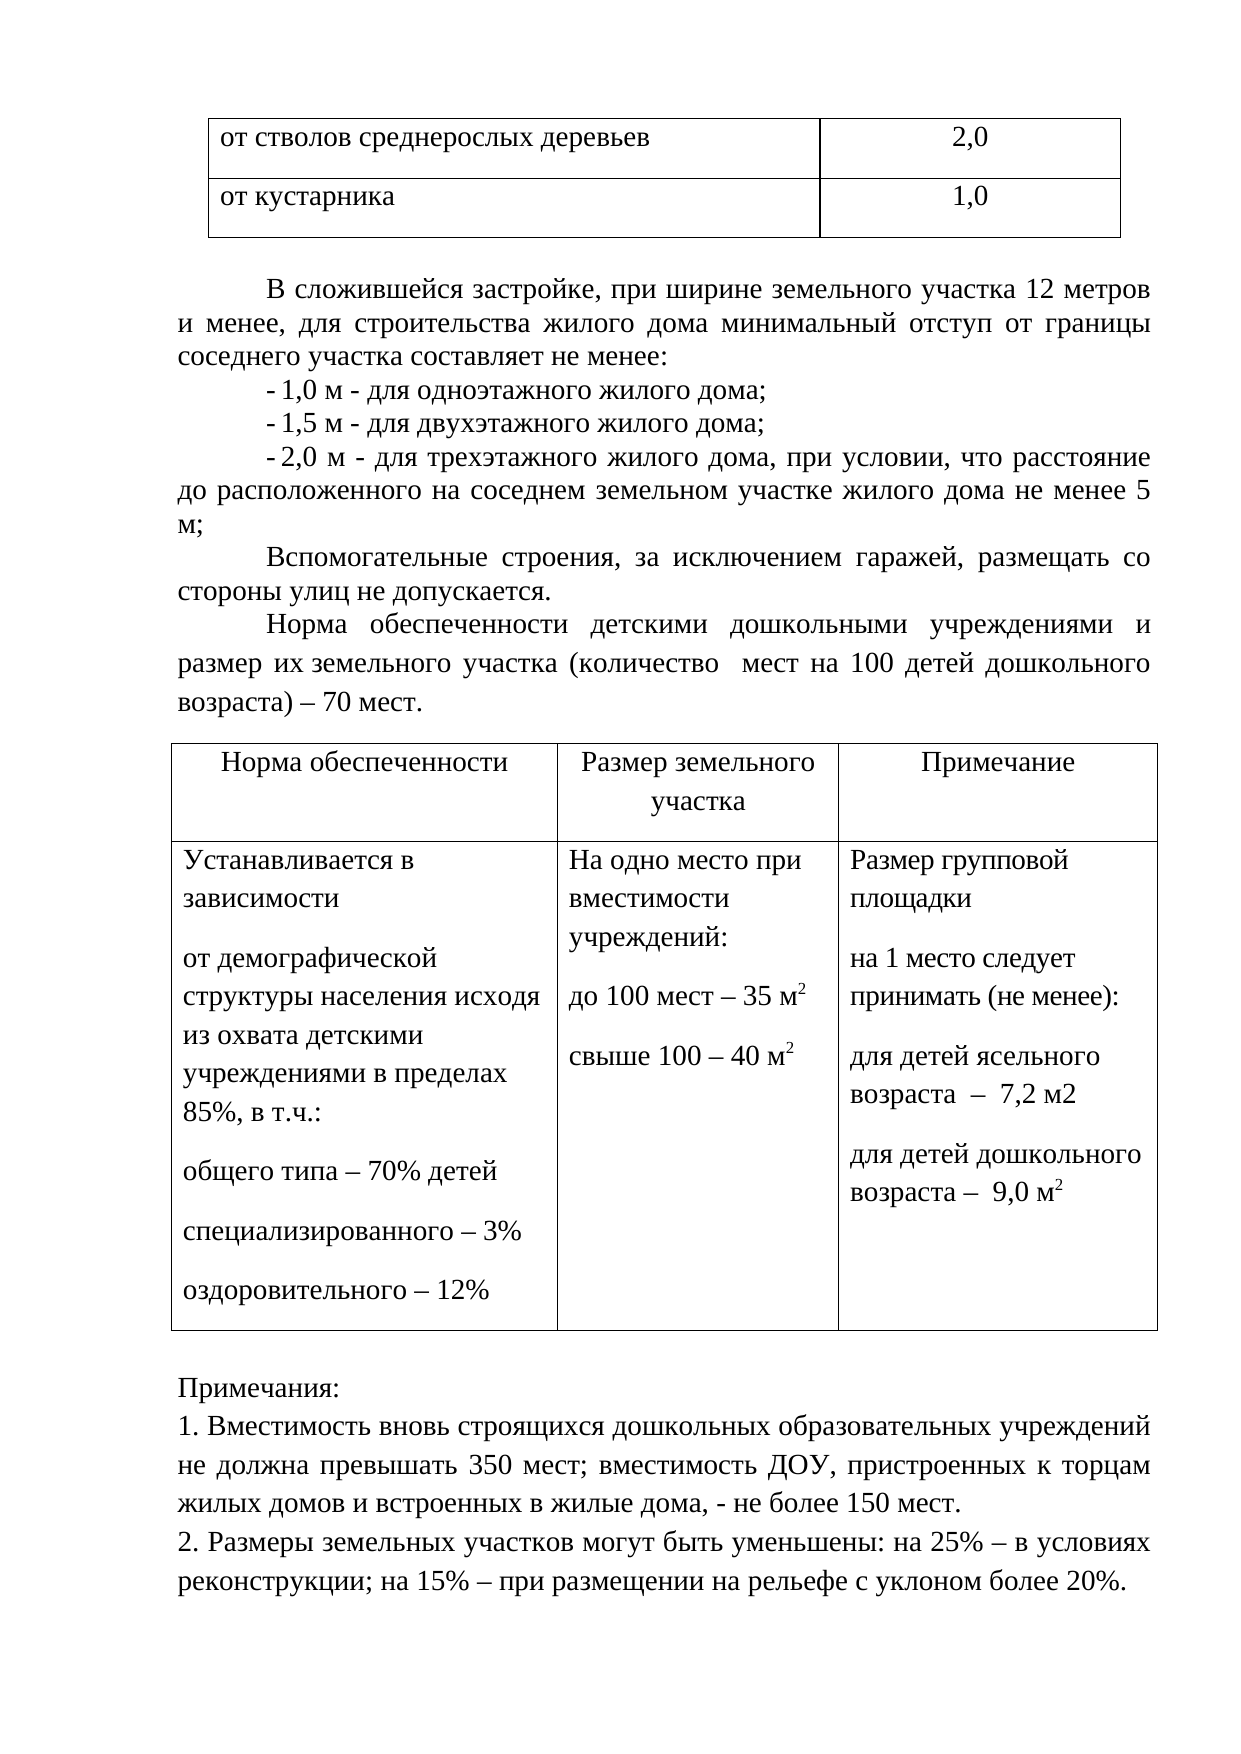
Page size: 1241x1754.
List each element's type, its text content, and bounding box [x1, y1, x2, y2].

text 2. Размеры земельных участков могут быть уменьшены: на 25% – в условиях реконструкции; на 15% – при размещении на рельефе с уклоном более 20%. [177, 1524, 1152, 1596]
table_cell от стволов среднерослых деревьев [209, 119, 819, 177]
table_cell от кустарника [209, 179, 819, 237]
table_header Норма обеспеченности [172, 744, 557, 841]
table_cell 2,0 [821, 119, 1120, 177]
table_cell На одно место при вместимости учреждений: до 100 мест – свыше 100 – [558, 842, 838, 1330]
text В сложившейся застройке, при ширине земельного участка 12 метров и менее, для строительства жилого дома минимальный отступ от границы соседнего участка составляет не менее: [177, 271, 1152, 372]
table_header Размер земельного участка [558, 744, 838, 841]
text Норма обеспеченности детскими дошкольными учреждениями и размер их земельного участка (количество мест на 100 детей дошкольного возраста) – 70 мест. [177, 607, 1152, 717]
table_cell Устанавливается в зависимости от демографической структуры населения исходя из охвата детскими учреждениями в пределах 85%, в т.ч.: общего типа – 70% детей специализированного – 3% оздоровительного – 12% [172, 842, 557, 1330]
text Вспомогательные строения, за исключением гаражей, размещать со стороны улиц не допускается. [177, 539, 1152, 607]
table_cell 1,0 [821, 179, 1120, 237]
text Примечания: [177, 1370, 1152, 1403]
text 1. Вместимость вновь строящихся дошкольных образовательных учреждений не должна превышать 350 мест; вместимость ДОУ, пристроенных к торцам жилых домов и встроенных в жилые дома, - не более 150 мест. [177, 1408, 1152, 1519]
table_cell Размер групповой площадки на 1 место следует принимать (не менее): для детей ясельного возраста – для детей дошкольного возраста – [839, 842, 1157, 1330]
table_header Примечание [839, 744, 1157, 841]
list 2,0 м - для трехэтажного жилого дома, при условии, что расстояние до расположенного на соседнем земельном участке жилого дома не менее 5 м; [177, 439, 1152, 539]
list 1,0 м - для одноэтажного жилого дома; [177, 372, 1152, 405]
list 1,5 м - для двухэтажного жилого дома; [177, 405, 1152, 439]
